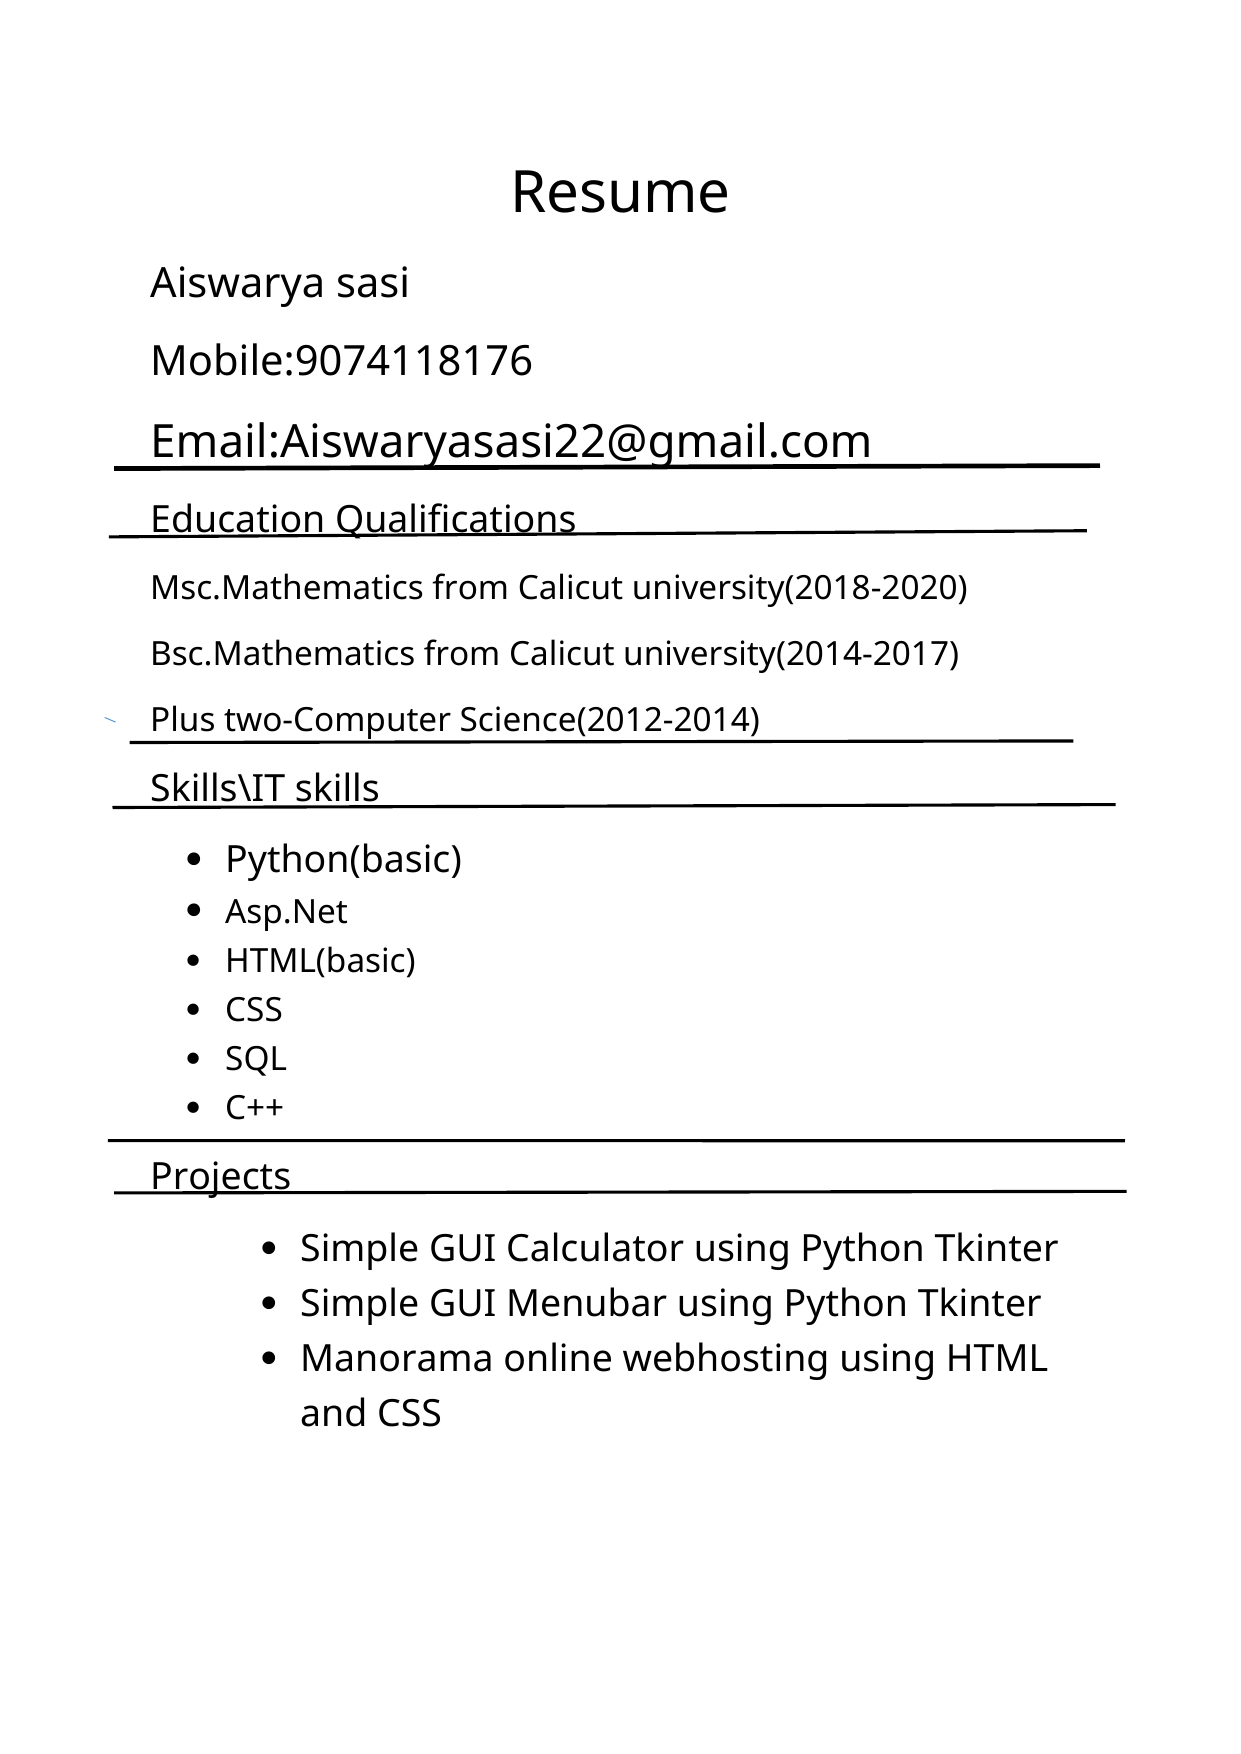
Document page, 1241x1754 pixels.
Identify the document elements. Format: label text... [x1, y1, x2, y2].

text Email:Aiswaryasasi22@gmail.com [150, 408, 1090, 466]
list CSS [187, 986, 1090, 1031]
list Asp.Net [187, 888, 1090, 933]
text Skills\IT skills [150, 761, 1090, 805]
list Simple GUI Menubar using Python Tkinter [262, 1276, 1090, 1327]
list Simple GUI Calculator using Python Tkinter [262, 1221, 1090, 1272]
list SQL [187, 1035, 1090, 1080]
text Resume [150, 150, 1090, 229]
text Mobile:9074118176 [150, 330, 1090, 387]
text Plus two-Computer Science(2012-2014) [150, 695, 1090, 741]
text Education Qualifications [150, 492, 1090, 543]
text Msc.Mathematics from Calicut university(2018-2020) [150, 564, 1090, 609]
list Manorama online webhosting using HTML and CSS [262, 1331, 1090, 1437]
list Python(basic) [187, 833, 1090, 884]
list HTML(basic) [187, 937, 1090, 982]
text Bsc.Mathematics from Calicut university(2014-2017) [150, 630, 1090, 675]
list C++ [187, 1084, 1090, 1129]
text Projects [150, 1149, 1090, 1191]
text Aiswarya sasi [150, 252, 1090, 309]
